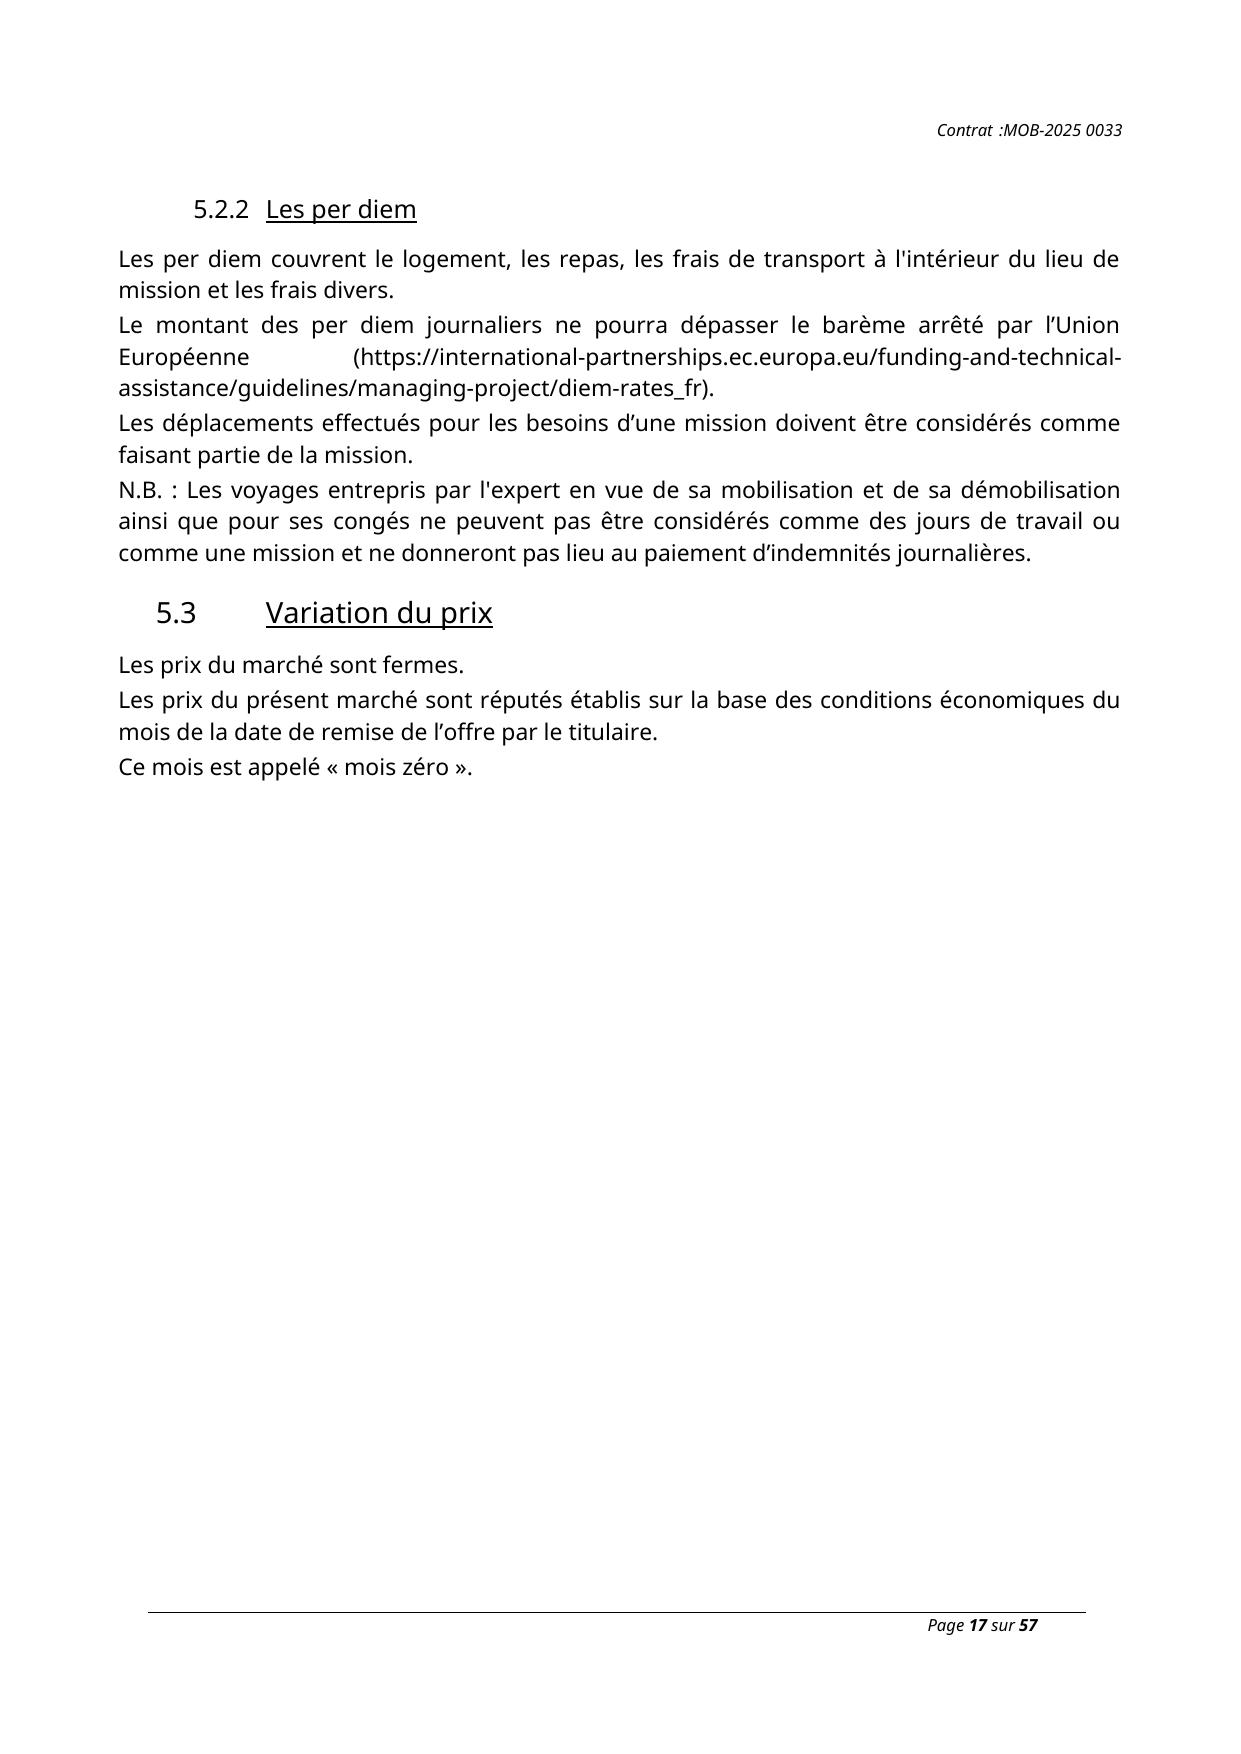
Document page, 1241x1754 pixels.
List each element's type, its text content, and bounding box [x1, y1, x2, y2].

text Le montant des per diem journaliers ne pourra dépasser le barème arrêté par l’Union Européenne (https://international-partnerships.ec.europa.eu/funding-and-technical-assistance/guidelines/managing-project/diem-rates_fr). [118, 309, 1122, 403]
text Variation du prix [156, 593, 1122, 632]
text Les per diem [193, 192, 1122, 226]
text N.B. : Les voyages entrepris par l'expert en vue de sa mobilisation et de sa démobilisation ainsi que pour ses congés ne peuvent pas être considérés comme des jours de travail ou comme une mission et ne donneront pas lieu au paiement d’indemnités journalières. [118, 474, 1122, 568]
text Les prix du marché sont fermes. [118, 649, 1122, 680]
text Les prix du présent marché sont réputés établis sur la base des conditions économiques du mois de la date de remise de l’offre par le titulaire. [118, 684, 1122, 747]
text Ce mois est appelé « mois zéro ». [118, 751, 1122, 782]
text Les per diem couvrent le logement, les repas, les frais de transport à l'intérieur du lieu de mission et les frais divers. [118, 243, 1122, 305]
text Les déplacements effectués pour les besoins d’une mission doivent être considérés comme faisant partie de la mission. [118, 407, 1122, 470]
